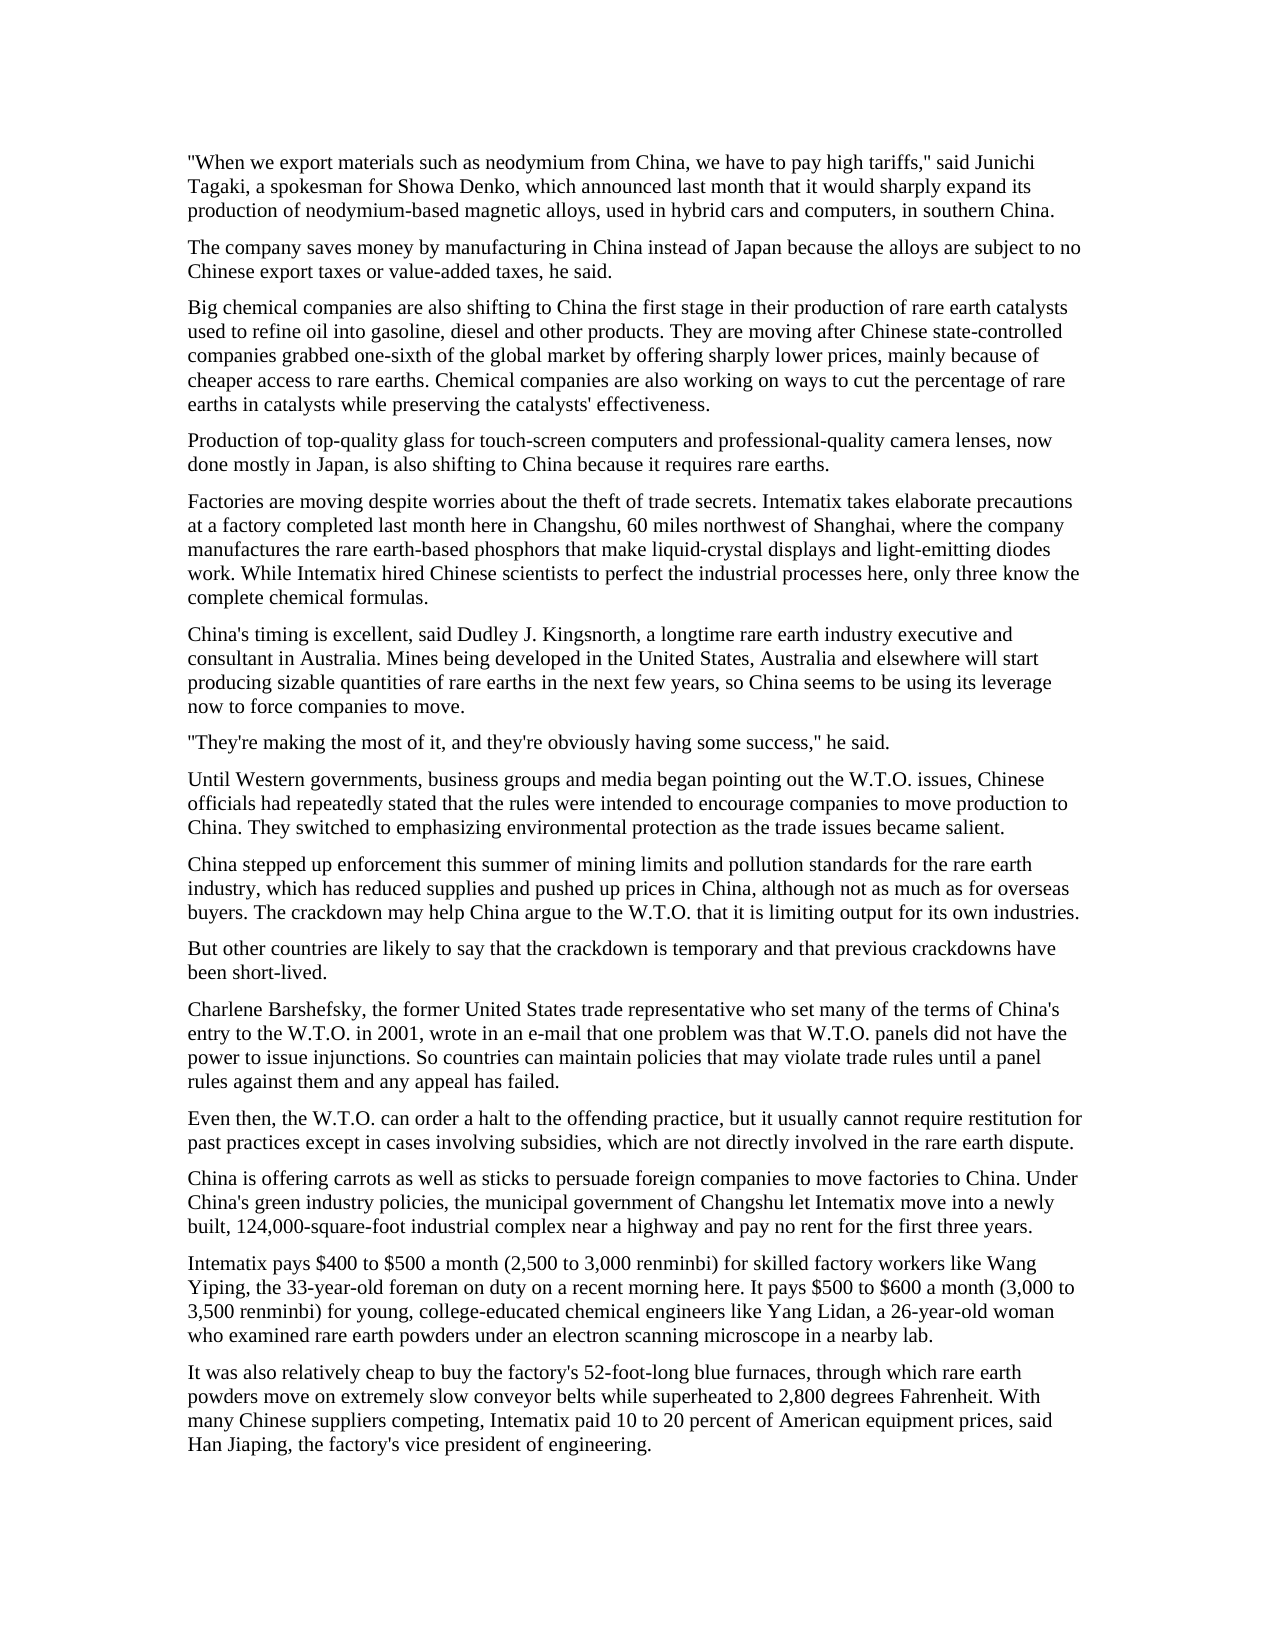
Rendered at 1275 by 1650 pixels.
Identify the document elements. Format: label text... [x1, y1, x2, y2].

text Production of top-quality glass for touch-screen computers and professional-quality camera lenses, now done mostly in Japan, is also shifting to China because it requires rare earths. [187, 428, 1087, 476]
text China stepped up enforcement this summer of mining limits and pollution standards for the rare earth industry, which has reduced supplies and pushed up prices in China, although not as much as for overseas buyers. The crackdown may help China argue to the W.T.O. that it is limiting output for its own industries. [187, 852, 1087, 924]
text The company saves money by manufacturing in China instead of Japan because the alloys are subject to no Chinese export taxes or value-added taxes, he said. [187, 235, 1087, 283]
text It was also relatively cheap to buy the factory's 52-foot-long blue furnaces, through which rare earth powders move on extremely slow conveyor belts while superheated to 2,800 degrees Fahrenheit. With many Chinese suppliers competing, Intematix paid 10 to 20 percent of American equipment prices, said Han Jiaping, the factory's vice president of engineering. [187, 1360, 1087, 1456]
text Big chemical companies are also shifting to China the first stage in their production of rare earth catalysts used to refine oil into gasoline, diesel and other products. They are moving after Chinese state-controlled companies grabbed one-sixth of the global market by offering sharply lower prices, mainly because of cheaper access to rare earths. Chemical companies are also working on ways to cut the percentage of rare earths in catalysts while preserving the catalysts' effectiveness. [187, 295, 1087, 416]
text Even then, the W.T.O. can order a halt to the offending practice, but it usually cannot require restitution for past practices except in cases involving subsidies, which are not directly involved in the rare earth dispute. [187, 1106, 1087, 1154]
text Charlene Barshefsky, the former United States trade representative who set many of the terms of China's entry to the W.T.O. in 2001, wrote in an e-mail that one problem was that W.T.O. panels did not have the power to issue injunctions. So countries can maintain policies that may violate trade rules until a panel rules against them and any appeal has failed. [187, 997, 1087, 1093]
text ''They're making the most of it, and they're obviously having some success,'' he said. [187, 730, 1087, 754]
text But other countries are likely to say that the crackdown is temporary and that previous crackdowns have been short-lived. [187, 936, 1087, 984]
text China's timing is excellent, said Dudley J. Kingsnorth, a longtime rare earth industry executive and consultant in Australia. Mines being developed in the United States, Australia and elsewhere will start producing sizable quantities of rare earths in the next few years, so China seems to be using its leverage now to force companies to move. [187, 622, 1087, 718]
text Factories are moving despite worries about the theft of trade secrets. Intematix takes elaborate precautions at a factory completed last month here in Changshu, 60 miles northwest of Shanghai, where the company manufactures the rare earth-based phosphors that make liquid-crystal displays and light-emitting diodes work. While Intematix hired Chinese scientists to perfect the industrial processes here, only three know the complete chemical formulas. [187, 489, 1087, 609]
text Intematix pays $400 to $500 a month (2,500 to 3,000 renminbi) for skilled factory workers like Wang Yiping, the 33-year-old foreman on duty on a recent morning here. It pays $500 to $600 a month (3,000 to 3,500 renminbi) for young, college-educated chemical engineers like Yang Lidan, a 26-year-old woman who examined rare earth powders under an electron scanning microscope in a nearby lab. [187, 1251, 1087, 1347]
text Until Western governments, business groups and media began pointing out the W.T.O. issues, Chinese officials had repeatedly stated that the rules were intended to encourage companies to move production to China. They switched to emphasizing environmental protection as the trade issues became salient. [187, 767, 1087, 839]
text China is offering carrots as well as sticks to persuade foreign companies to move factories to China. Under China's green industry policies, the municipal government of Changshu let Intematix move into a newly built, 124,000-square-foot industrial complex near a highway and pay no rent for the first three years. [187, 1166, 1087, 1238]
text ''When we export materials such as neodymium from China, we have to pay high tariffs,'' said Junichi Tagaki, a spokesman for Showa Denko, which announced last month that it would sharply expand its production of neodymium-based magnetic alloys, used in hybrid cars and computers, in southern China. [187, 150, 1087, 222]
